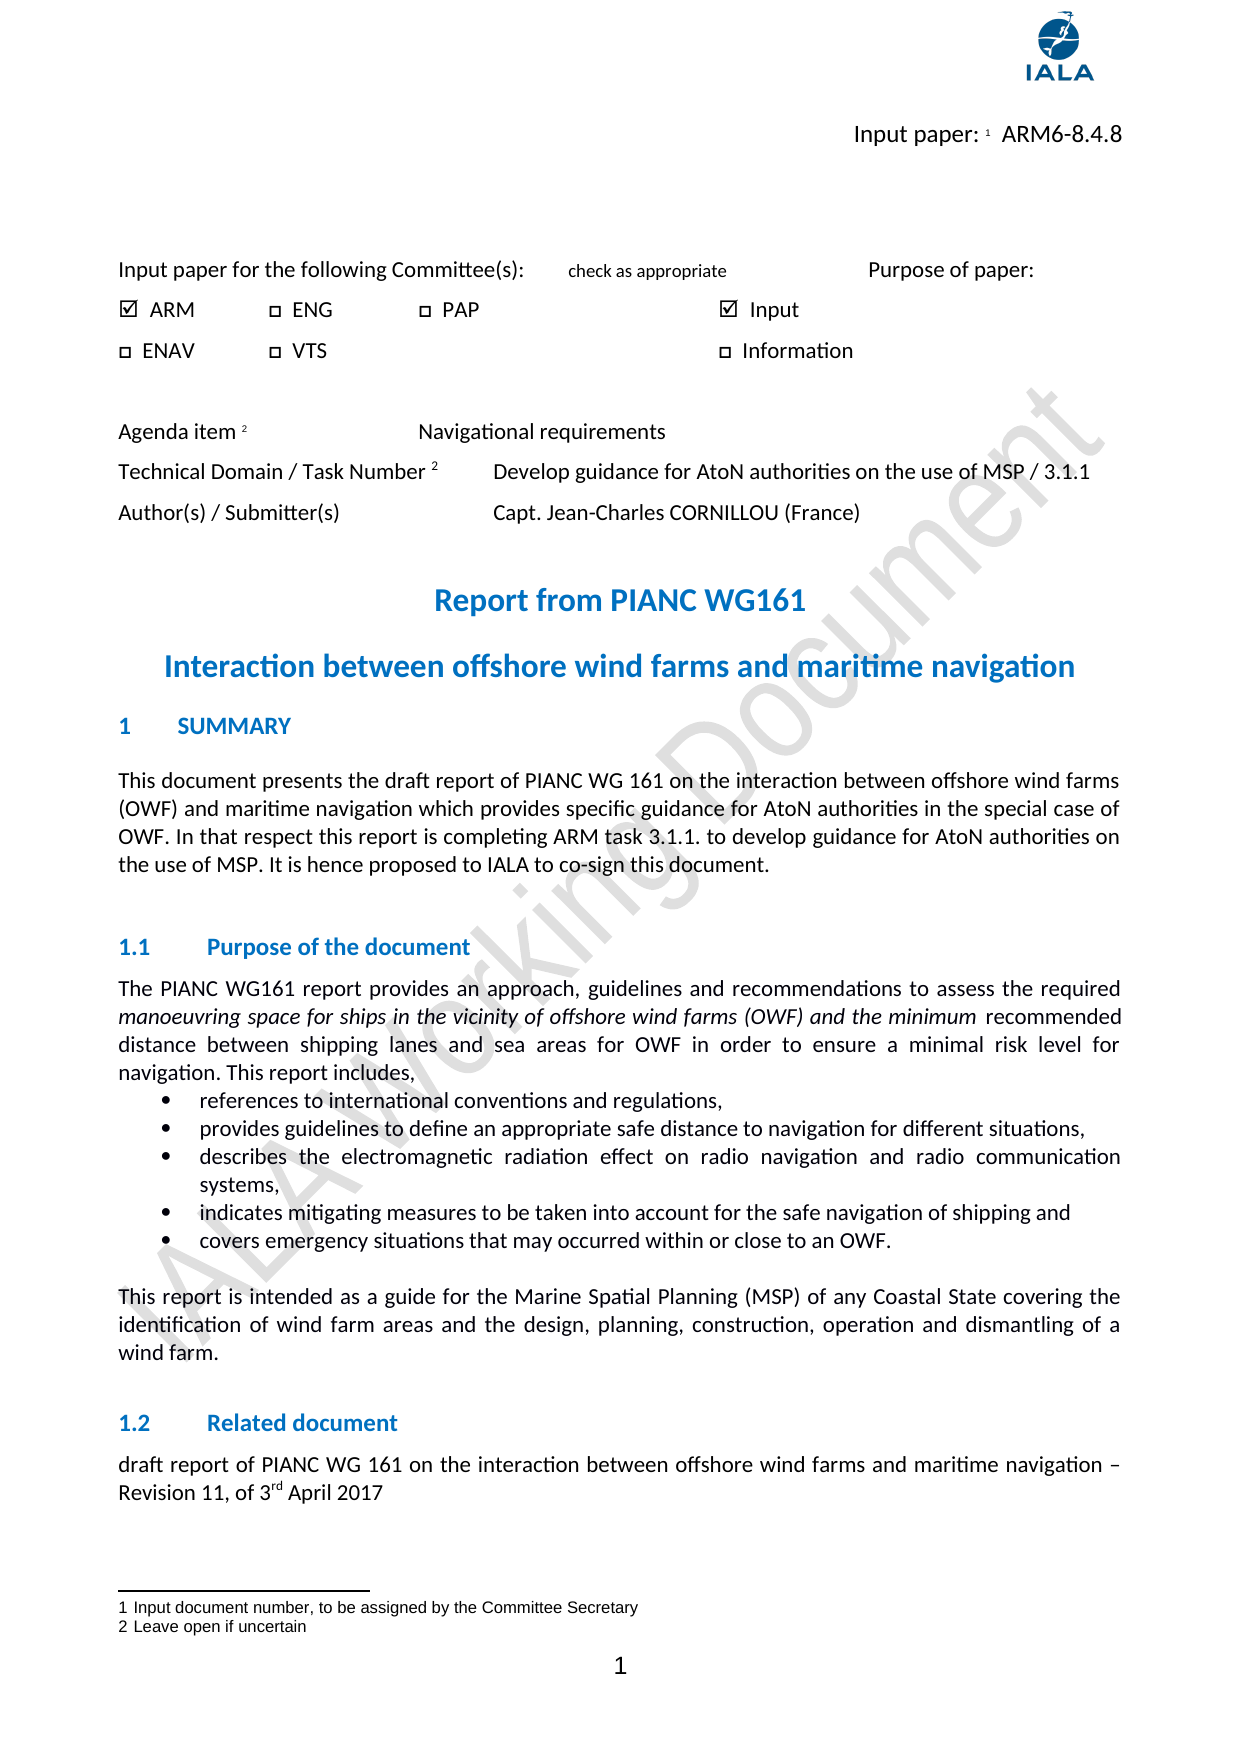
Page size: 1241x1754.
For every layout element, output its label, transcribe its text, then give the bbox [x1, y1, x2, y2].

text ARM □ ENG □ PAP Input [118, 295, 1122, 323]
text Input paper: ARM6-8.4.8 [118, 118, 1122, 149]
list covers emergency situations that may occurred within or close to an OWF. [162, 1226, 1122, 1254]
list references to international conventions and regulations, [162, 1086, 1122, 1114]
list provides guidelines to define an appropriate safe distance to navigation for different situations, [162, 1114, 1122, 1142]
text The PIANC WG161 report provides an approach, guidelines and recommendations to assess the required manoeuvring space for ships in the vicinity of offshore wind farms (OWF) and the minimum recommended distance between shipping lanes and sea areas for OWF in order to ensure a minimal risk level for navigation. This report includes, [118, 974, 1122, 1086]
subtitle Purpose of the document [118, 931, 1122, 961]
title Report from PIANC WG161 [118, 579, 1122, 619]
list indicates mitigating measures to be taken into account for the safe navigation of shipping and [162, 1198, 1122, 1226]
list describes the electromagnetic radiation effect on radio navigation and radio communication systems, [162, 1142, 1122, 1198]
text This document presents the draft report of PIANC WG 161 on the interaction between offshore wind farms (OWF) and maritime navigation which provides specific guidance for AtoN authorities in the special case of OWF. In that respect this report is completing ARM task 3.1.1. to develop guidance for AtoN authorities on the use of MSP. It is hence proposed to IALA to co-sign this document. [118, 766, 1122, 878]
subtitle Summary [118, 710, 1122, 741]
text □ ENAV □ VTS □ Information [118, 336, 1122, 364]
text Agenda item Navigational requirements [118, 417, 1122, 445]
text Author(s) / Submitter(s) Capt. Jean-Charles CORNILLOU (France) [118, 498, 1122, 526]
title Interaction between offshore wind farms and maritime navigation [118, 644, 1122, 685]
text Input paper for the following Committee(s): check as appropriate Purpose of paper: [118, 255, 1122, 283]
picture [1011, 3, 1106, 96]
text Technical Domain / Task Number 2 Develop guidance for AtoN authorities on the use of MSP / 3.1.1 [118, 457, 1122, 485]
subtitle Related document [118, 1407, 1122, 1437]
text This report is intended as a guide for the Marine Spatial Planning (MSP) of any Coastal State covering the identification of wind farm areas and the design, planning, construction, operation and dismantling of a wind farm. [118, 1282, 1122, 1366]
text draft report of PIANC WG 161 on the interaction between offshore wind farms and maritime navigation – Revision 11, of 3rd April 2017 [118, 1450, 1122, 1506]
